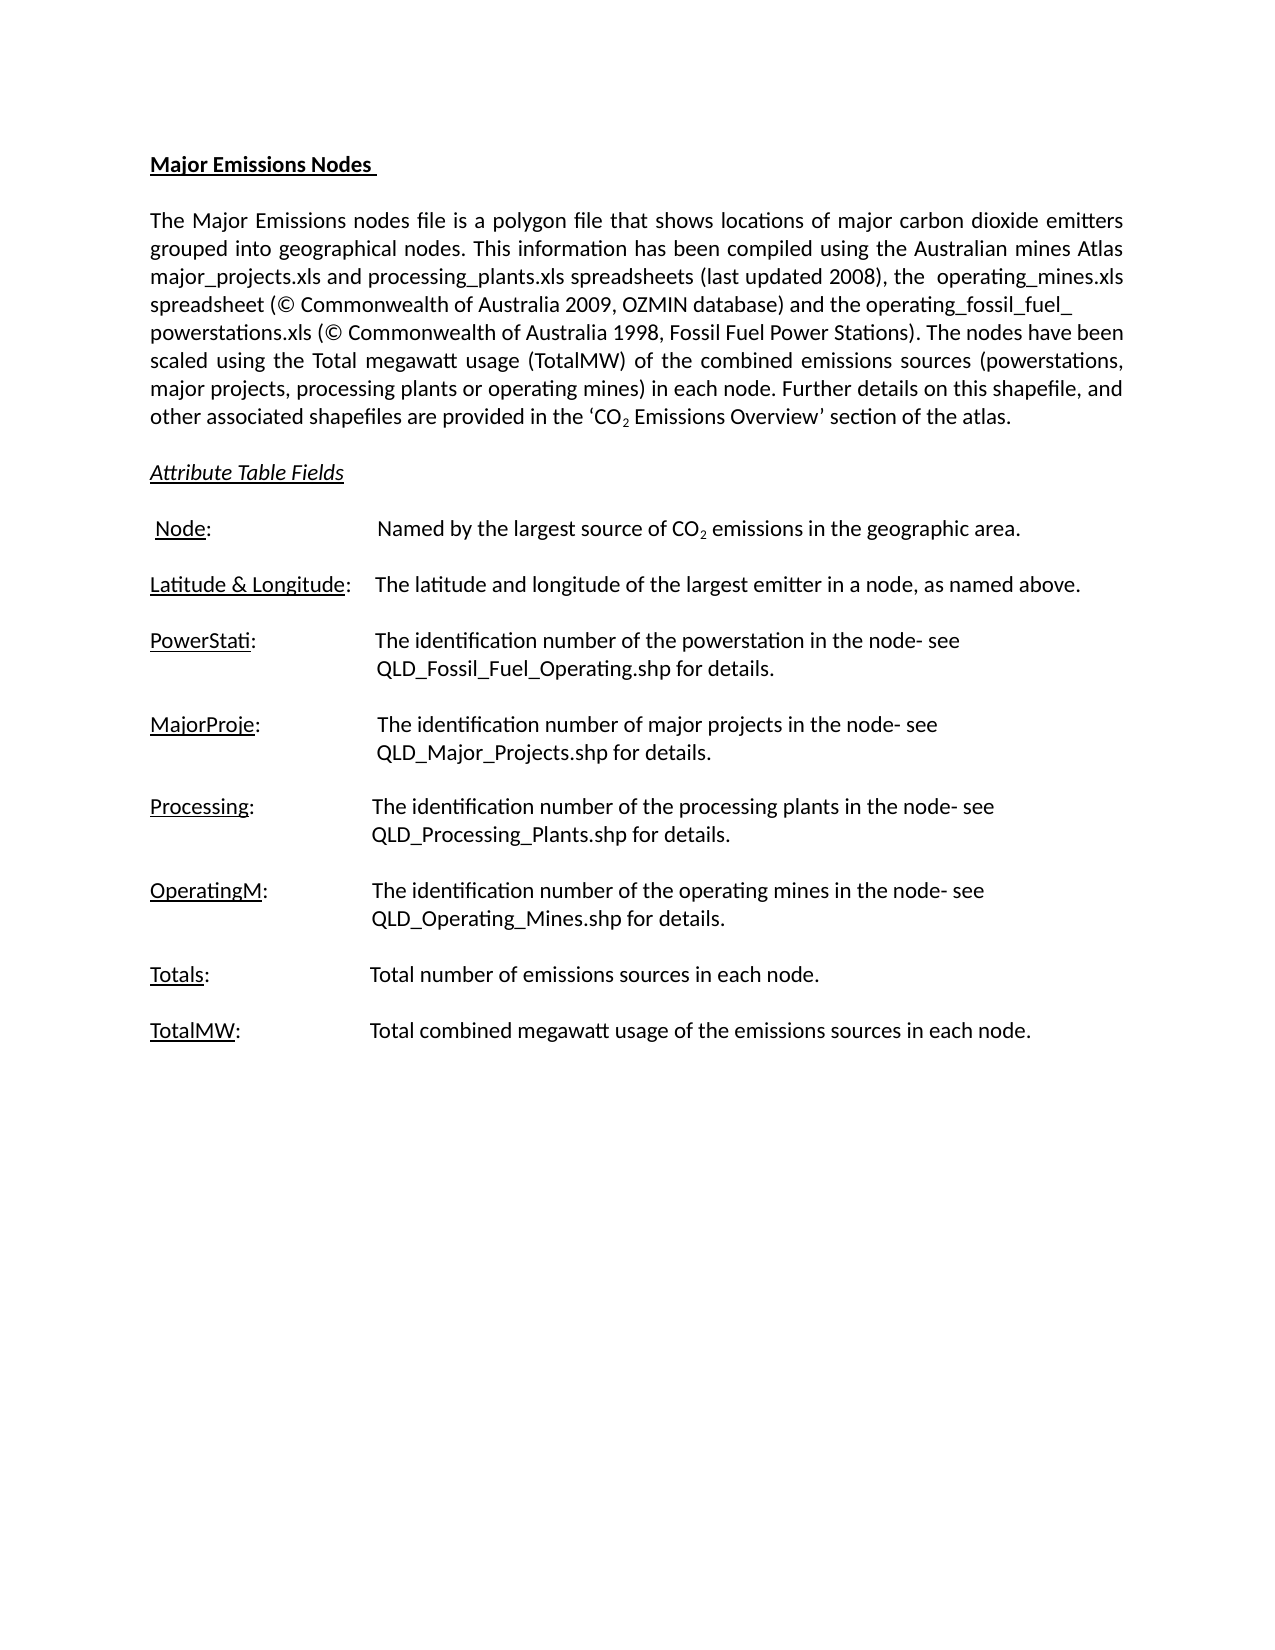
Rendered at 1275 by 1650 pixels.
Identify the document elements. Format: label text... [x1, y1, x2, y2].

text powerstations.xls (© Commonwealth of Australia 1998, Fossil Fuel Power Stations). The nodes have been scaled using the Total megawatt usage (TotalMW) of the combined emissions sources (powerstations, major projects, processing plants or operating mines) in each node. Further details on this shapefile, and other associated shapefiles are provided in the ‘CO2 Emissions Overview’ section of the atlas. [150, 318, 1125, 430]
text TotalMW: Total combined megawatt usage of the emissions sources in each node. [150, 1016, 1125, 1044]
text Major Emissions Nodes [150, 150, 1125, 178]
text Totals: Total number of emissions sources in each node. [150, 960, 1125, 988]
text QLD_Processing_Plants.shp for details. [150, 820, 1125, 848]
text QLD_Fossil_Fuel_Operating.shp for details. [150, 654, 1125, 682]
text PowerStati: The identification number of the powerstation in the node- see [150, 626, 1125, 654]
text QLD_Major_Projects.shp for details. [150, 738, 1125, 766]
text Processing: The identification number of the processing plants in the node- see [150, 792, 1125, 820]
text The Major Emissions nodes file is a polygon file that shows locations of major carbon dioxide emitters grouped into geographical nodes. This information has been compiled using the Australian mines Atlas major_projects.xls and processing_plants.xls spreadsheets (last updated 2008), the operating_mines.xls spreadsheet (© Commonwealth of Australia 2009, OZMIN database) and the operating_fossil_fuel_ [150, 206, 1125, 318]
text QLD_Operating_Mines.shp for details. [150, 904, 1125, 932]
text Node: Named by the largest source of CO2 emissions in the geographic area. [150, 514, 1125, 542]
text OperatingM: The identification number of the operating mines in the node- see [150, 876, 1125, 904]
text MajorProje: The identification number of major projects in the node- see [150, 710, 1125, 738]
text Latitude & Longitude: The latitude and longitude of the largest emitter in a node, as named above. [150, 570, 1125, 598]
text Attribute Table Fields [150, 458, 1125, 486]
